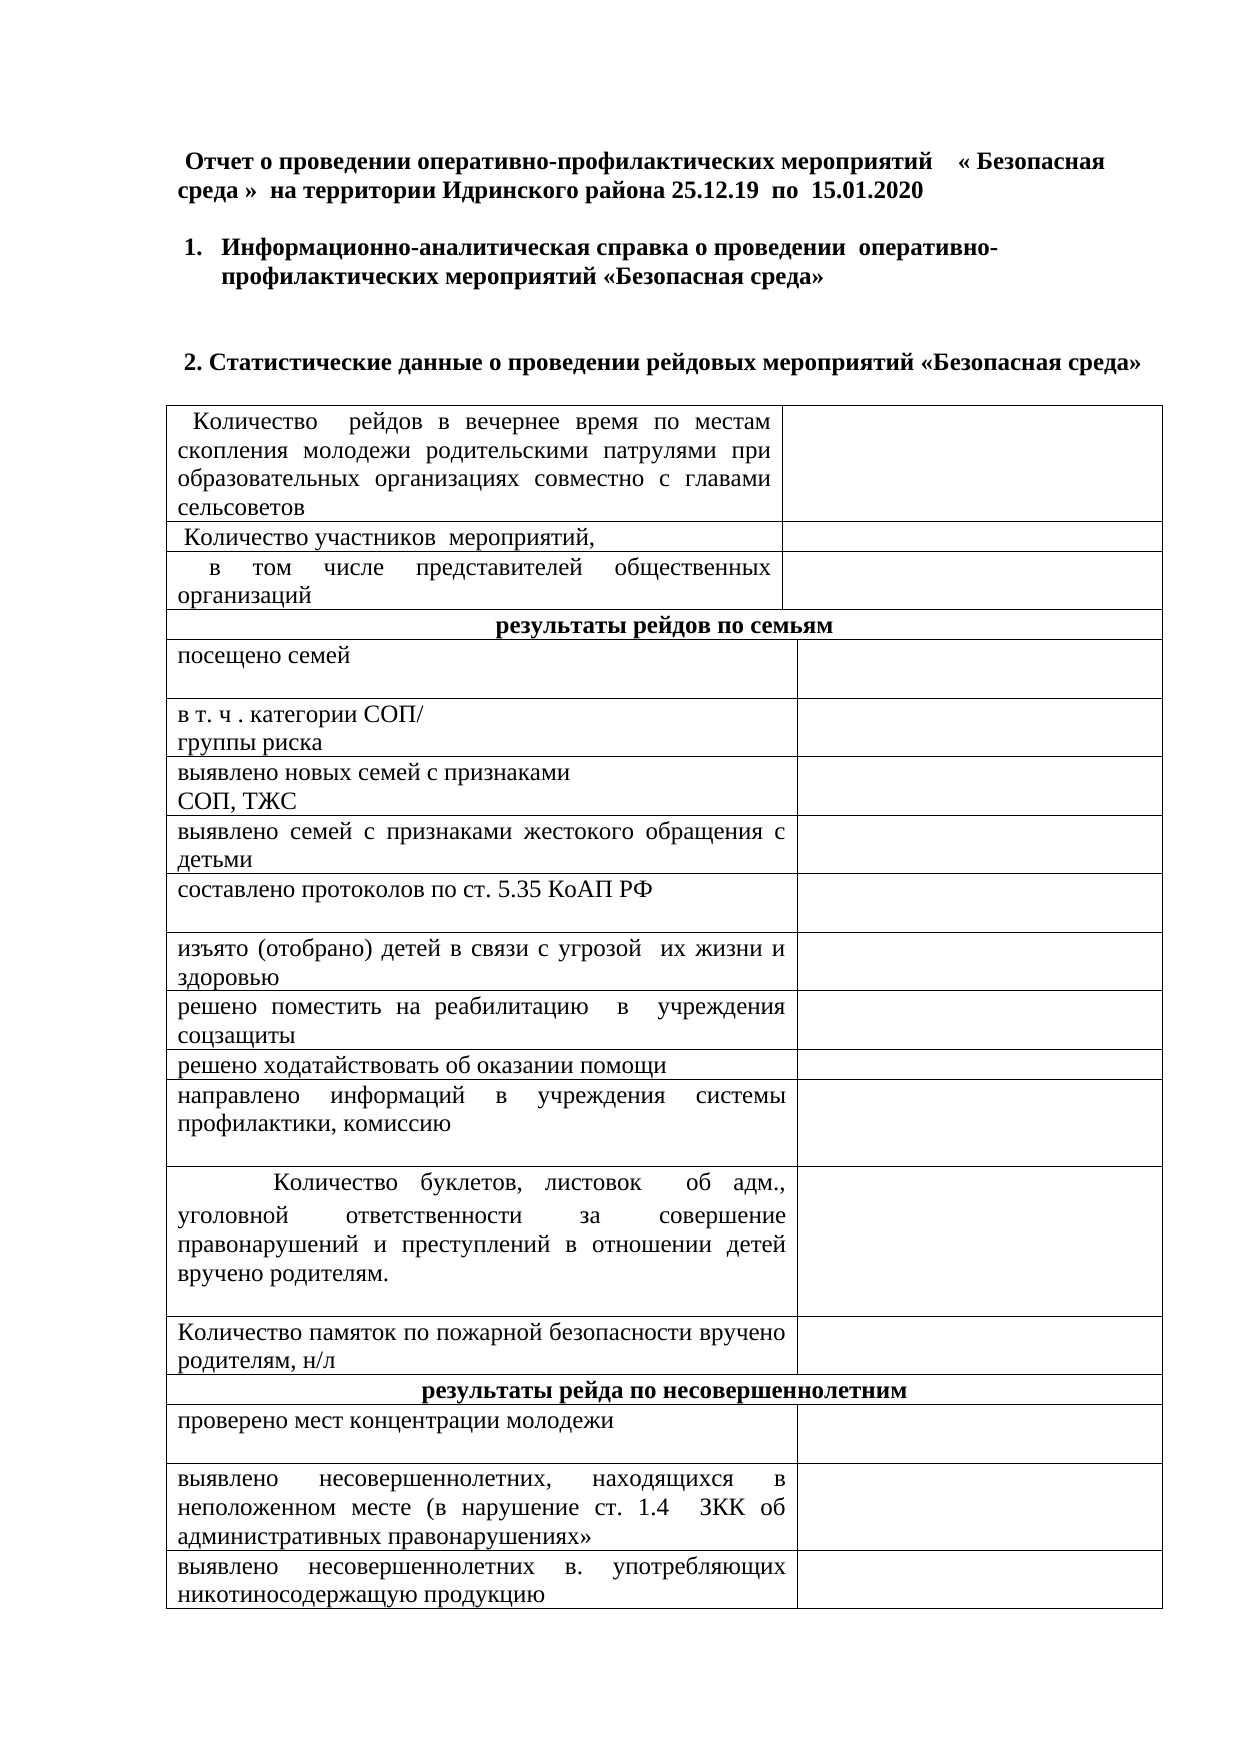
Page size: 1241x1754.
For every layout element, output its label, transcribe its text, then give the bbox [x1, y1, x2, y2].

table_cell [783, 552, 1162, 609]
table_cell [798, 1080, 1162, 1166]
table_cell [783, 522, 1162, 551]
table_cell Количество участников мероприятий, [167, 522, 782, 551]
table_cell [798, 757, 1162, 815]
table_cell Количество памяток по пожарной безопасности вручено родителям, н/л [167, 1317, 797, 1374]
table_cell [798, 640, 1162, 698]
table_cell [798, 1167, 1162, 1316]
table_cell [798, 699, 1162, 756]
table_cell [798, 874, 1162, 932]
table_header [783, 406, 1162, 521]
table_cell решено поместить на реабилитацию в учреждения соцзащиты [167, 991, 797, 1049]
table_cell [798, 1050, 1162, 1079]
table_cell в т. ч . категории СОП/ группы риска [167, 699, 797, 756]
table_cell выявлено несовершеннолетних в. употребляющих никотиносодержащую продукцию [167, 1551, 797, 1608]
table_cell результаты рейдов по семьям [167, 610, 1162, 639]
table_cell [798, 933, 1162, 990]
table_cell [798, 816, 1162, 873]
list Информационно-аналитическая справка о проведении оперативно- профилактических мероприятий «Безопасная среда» [183, 232, 1152, 290]
table_cell выявлено несовершеннолетних, находящихся в неположенном месте (в нарушение ст. 1.4 ЗКК об административных правонарушениях» [167, 1464, 797, 1550]
table_cell Количество буклетов, листовок об адм., уголовной ответственности за совершение правонарушений и преступлений в отношении детей вручено родителям. [167, 1167, 797, 1316]
table_cell изъято (отобрано) детей в связи с угрозой их жизни и здоровью [167, 933, 797, 990]
table_cell выявлено семей с признаками жестокого обращения с детьми [167, 816, 797, 873]
table_header Количество рейдов в вечернее время по местам скопления молодежи родительскими патрулями при образовательных организациях совместно с главами сельсоветов [167, 406, 782, 521]
table_cell результаты рейда по несовершеннолетним [167, 1375, 1162, 1404]
table_cell [798, 1464, 1162, 1550]
text 2. Статистические данные о проведении рейдовых мероприятий «Безопасная среда» [183, 347, 1152, 376]
table_cell проверено мест концентрации молодежи [167, 1405, 797, 1462]
table_cell [798, 1317, 1162, 1374]
table_cell решено ходатайствовать об оказании помощи [167, 1050, 797, 1079]
table_cell [798, 1551, 1162, 1608]
table_cell посещено семей [167, 640, 797, 698]
table_cell выявлено новых семей с признаками СОП, ТЖС [167, 757, 797, 815]
table_cell [798, 991, 1162, 1049]
table_cell составлено протоколов по ст. 5.35 КоАП РФ [167, 874, 797, 932]
table_cell в том числе представителей общественных организаций [167, 552, 782, 609]
table_cell направлено информаций в учреждения системы профилактики, комиссию [167, 1080, 797, 1166]
table_cell [798, 1405, 1162, 1462]
text Отчет о проведении оперативно-профилактических мероприятий « Безопасная среда » на территории Идринского района 25.12.19 по 15.01.2020 [177, 146, 1152, 204]
